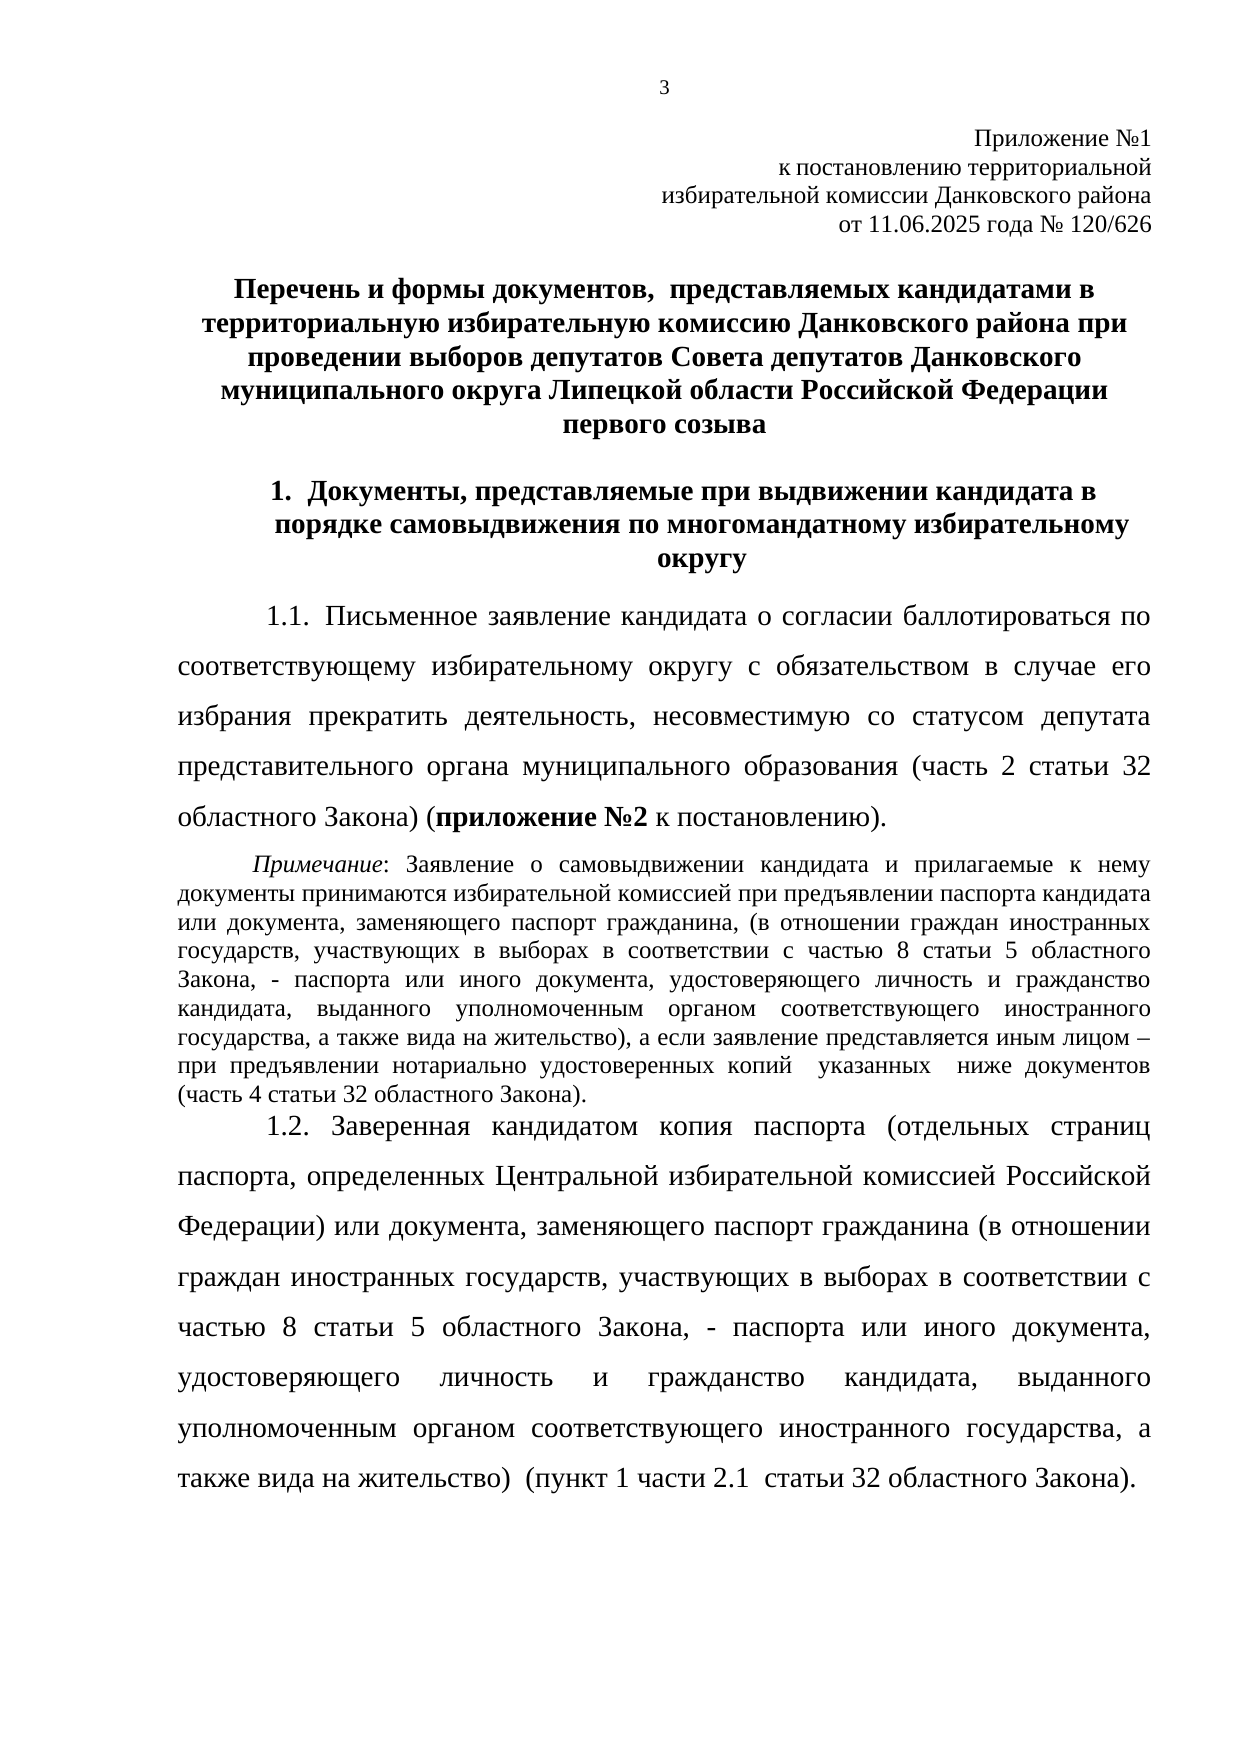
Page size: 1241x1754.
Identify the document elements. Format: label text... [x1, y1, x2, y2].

subtitle Приложение №1 [620, 123, 1152, 152]
text избирательной комиссии Данковского района [177, 181, 1152, 209]
list Документы, представляемые при выдвижении кандидата в порядке самовыдвижения по многомандатному избирательному округу [215, 473, 1152, 573]
text 1.1. Письменное заявление кандидата о согласии баллотироваться по соответствующему избирательному округу с обязательством в случае его избрания прекратить деятельность, несовместимую со статусом депутата представительного органа муниципального образования (часть 2 статьи 32 областного Закона) (приложение №2 к постановлению). [172, 598, 1152, 832]
text Примечание: Заявление о самовыдвижении кандидата и прилагаемые к нему документы принимаются избирательной комиссией при предъявлении паспорта кандидата или документа, заменяющего паспорт гражданина, (в отношении граждан иностранных государств, участвующих в выборах в соответствии с частью 8 статьи 5 областного Закона, - паспорта или иного документа, удостоверяющего личность и гражданство кандидата, выданного уполномоченным органом соответствующего иностранного государства, а также вида на жительство), а если заявление представляется иным лицом – при предъявлении нотариально удостоверенных копий указанных ниже документов (часть 4 статьи 32 областного Закона). [177, 849, 1152, 1108]
text Перечень и формы документов, представляемых кандидатами в территориальную избирательную комиссию Данковского района при проведении выборов депутатов Совета депутатов Данковского муниципального округа Липецкой области Российской Федерации первого созыва [177, 272, 1152, 439]
text к постановлению территориальной [177, 152, 1152, 181]
text от 11.06.2025 года № 120/626 [177, 209, 1152, 238]
text 1.2. Заверенная кандидатом копия паспорта (отдельных страниц паспорта, определенных Центральной избирательной комиссией Российской Федерации) или документа, заменяющего паспорт гражданина (в отношении граждан иностранных государств, участвующих в выборах в соответствии с частью 8 статьи 5 областного Закона, - паспорта или иного документа, удостоверяющего личность и гражданство кандидата, выданного уполномоченным органом соответствующего иностранного государства, а также вида на жительство) (пункт 1 части 2.1 статьи 32 областного Закона). [172, 1108, 1152, 1494]
